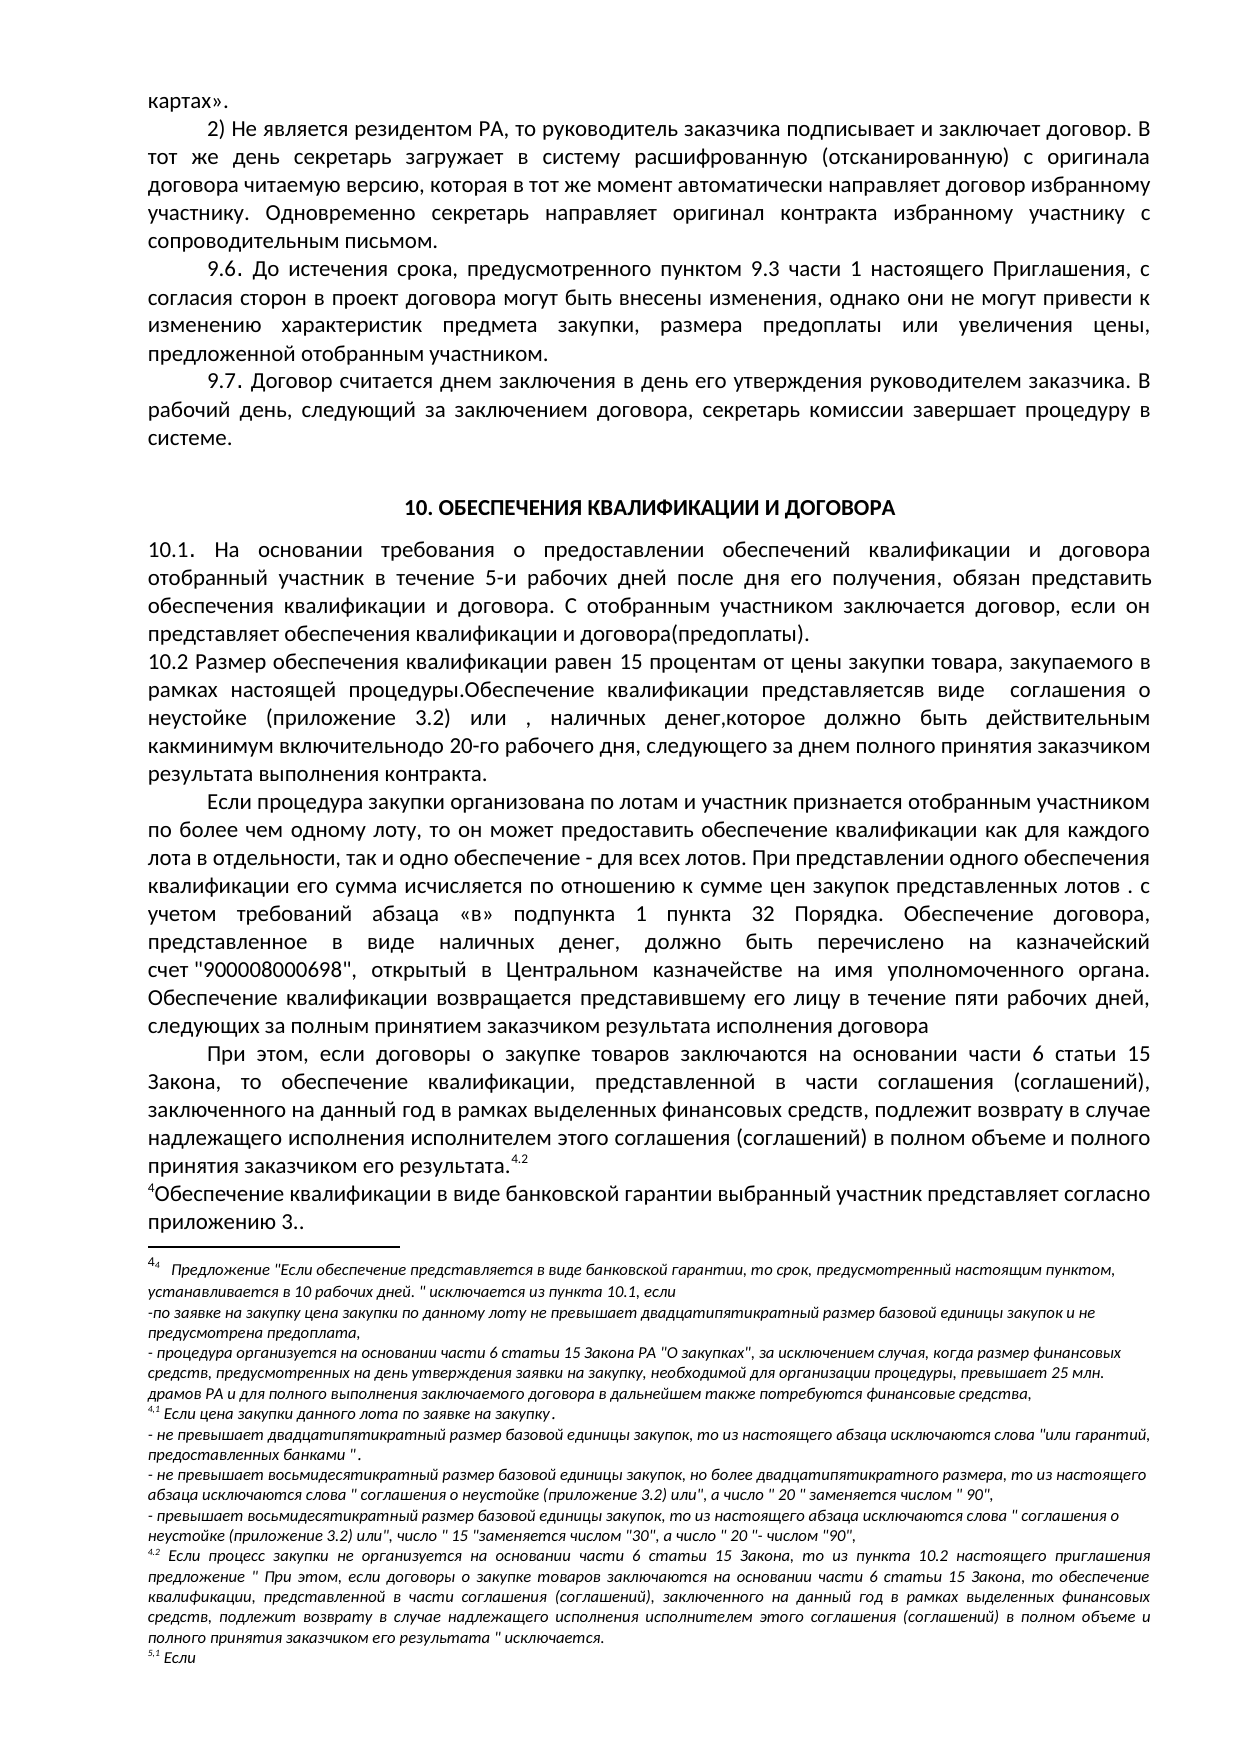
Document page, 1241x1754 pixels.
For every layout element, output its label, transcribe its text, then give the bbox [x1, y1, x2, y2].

text 9.6․ До истечения срока, предусмотренного пунктом 9.3 части 1 настоящего Приглашения, с согласия сторон в проект договора могут быть внесены изменения, однако они не могут привести к изменению характеристик предмета закупки, размера предоплаты или увеличения цены, предложенной отобранным участником. [148, 254, 1152, 367]
text 10.2 Размер обеспечения квалификации равен 15 процентам от цены закупки товара, закупаемого в рамках настоящей процедуры.Обеспечение квалификации представляетсяв виде соглашения о неустойке (приложение 3.2) или , наличных денег,которое должно быть действительным какминимум включительнодо 20-го рабочего дня, следующего за днем полного принятия заказчиком результата выполнения контракта. [148, 647, 1152, 787]
text Обеспечение квалификации в виде банковской гарантии выбранный участник представляет согласно приложению 3.. [148, 1179, 1152, 1235]
text 10.1․ На основании требования о предоставлении обеспечений квалификации и договора отобранный участник в течение 5-и рабочих дней после дня его получения, обязан представить обеспечения квалификации и договора. С отобранным участником заключается договор, если он представляет обеспечения квалификации и договора(предоплаты). [148, 535, 1152, 647]
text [148, 86, 1152, 114]
text 10. ОБЕСПЕЧЕНИЯ КВАЛИФИКАЦИИ И ДОГОВОРА [148, 493, 1152, 521]
text При этом, если договоры о закупке товаров заключаются на основании части 6 статьи 15 Закона, то обеспечение квалификации, представленной в части соглашения (соглашений), заключенного на данный год в рамках выделенных финансовых средств, подлежит возврату в случае надлежащего исполнения исполнителем этого соглашения (соглашений) в полном объеме и полного принятия заказчиком его результата.4.2 [148, 1039, 1152, 1179]
text Если процедура закупки организована по лотам и участник признается отобранным участником по более чем одному лоту, то он может предоставить обеспечение квалификации как для каждого лота в отдельности, так и одно обеспечение - для всех лотов. При представлении одного обеспечения квалификации его сумма исчисляется по отношению к сумме цен закупок представленных лотов . с учетом требований абзаца «в» подпункта 1 пункта 32 Порядка. Обеспечение договора, представленное в виде наличных денег, должно быть перечислено на казначейский счет "900008000698", открытый в Центральном казначействе на имя уполномоченного органа. Обеспечение квалификации возвращается представившему его лицу в течение пяти рабочих дней, следующих за полным принятием заказчиком результата исполнения договора [148, 787, 1152, 1039]
text 9.7․ Договор считается днем заключения в день его утверждения руководителем заказчика. В рабочий день, следующий за заключением договора, секретарь комиссии завершает процедуру в системе. [148, 367, 1152, 451]
text 2) Не является резидентом РА, то руководитель заказчика подписывает и заключает договор. В тот же день секретарь загружает в систему расшифрованную (отсканированную) с оригинала договора читаемую версию, которая в тот же момент автоматически направляет договор избранному участнику. Одновременно секретарь направляет оригинал контракта избранному участнику с сопроводительным письмом. [148, 114, 1152, 254]
